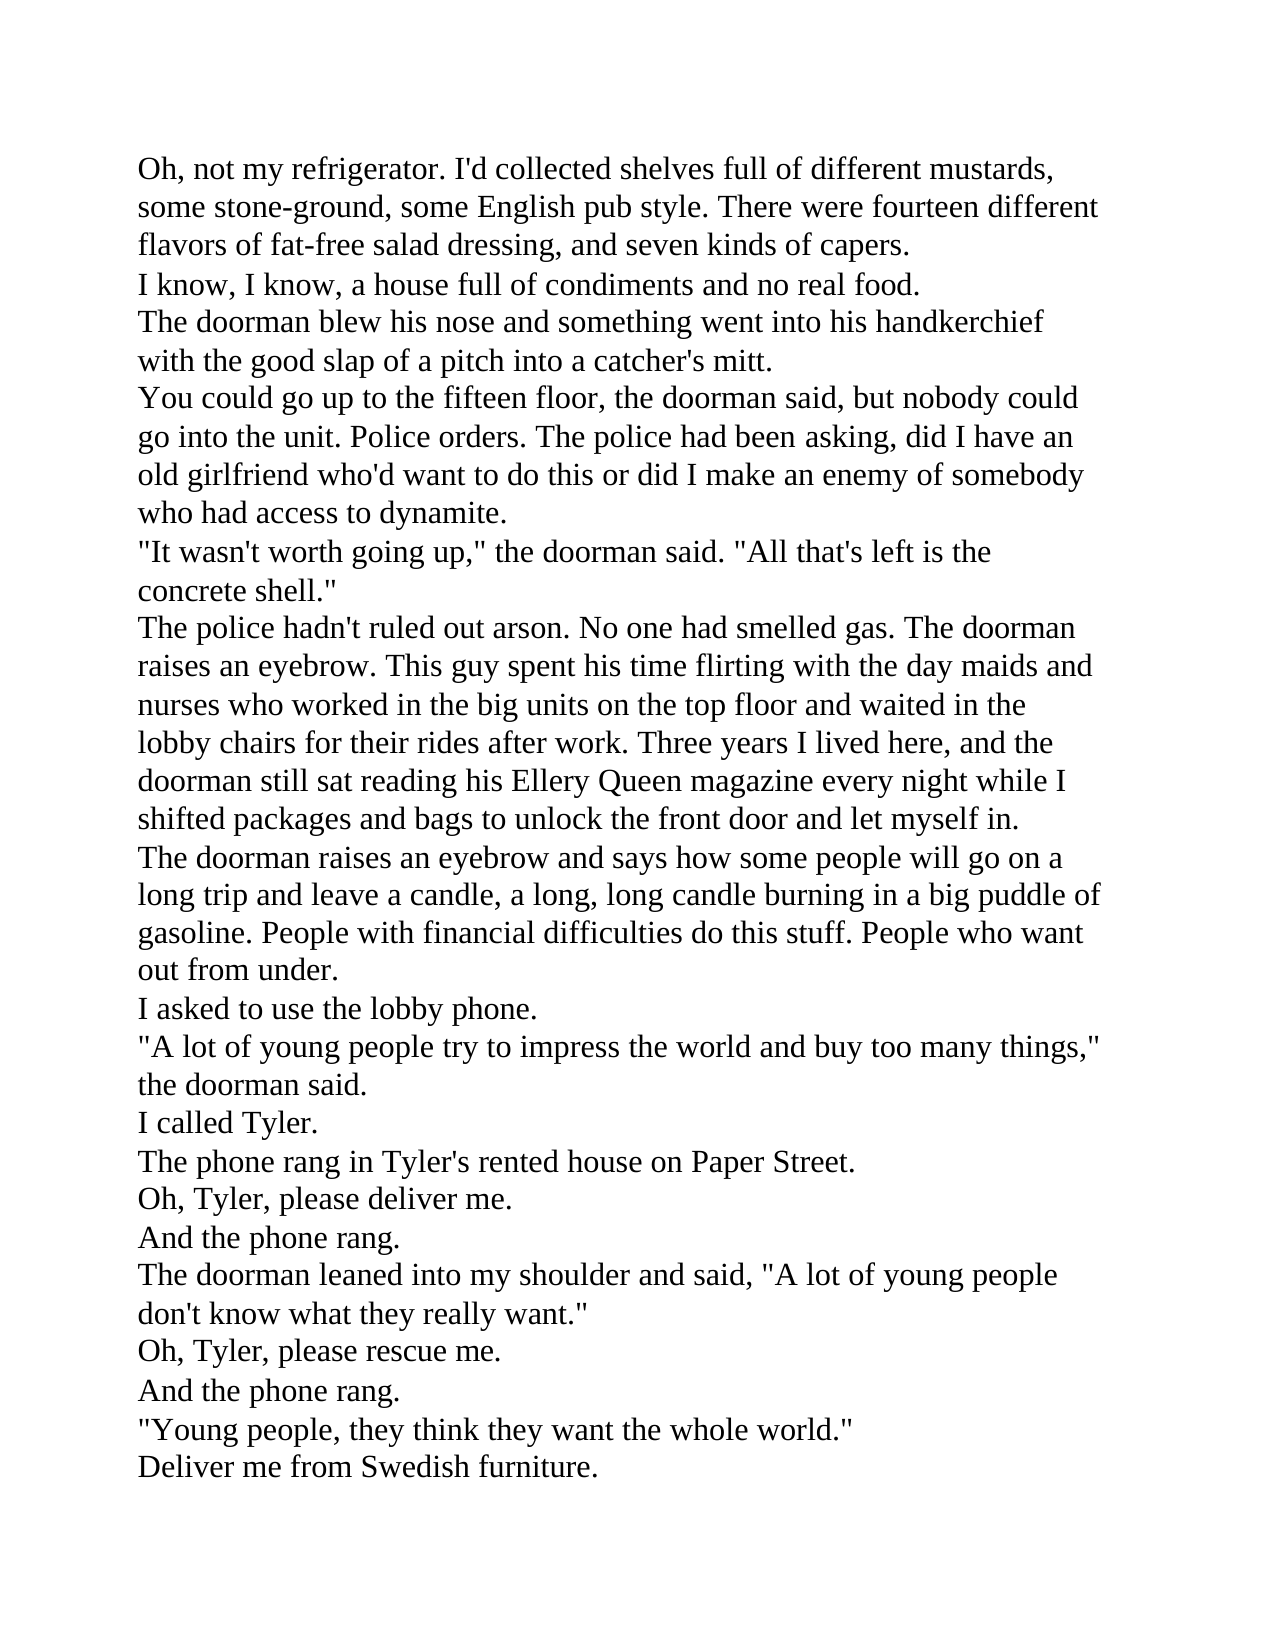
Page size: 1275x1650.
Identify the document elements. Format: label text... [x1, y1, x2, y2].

text And the phone rang. [137, 1218, 1119, 1255]
text And the phone rang. [137, 1371, 1119, 1408]
text The doorman raises an eyebrow and says how some people will go on a long trip and leave a candle, a long, long candle burning in a big puddle of gasoline. People with financial difficulties do this stuff. People who want out from under. [137, 838, 1119, 987]
text "A lot of young people try to impress the world and buy too many things," the doorman said. [137, 1027, 1119, 1103]
text raises an eyebrow. This guy spent his time flirting with the day maids and nurses who worked in the big units on the top floor and waited in the lobby chairs for their rides after work. Three years I lived here, and the doorman still sat reading his Ellery Queen magazine every night while I shifted packages and bags to unlock the front door and let myself in. [137, 647, 1095, 836]
text I know, I know, a house full of condiments and no real food. [137, 265, 1119, 302]
text Oh, not my refrigerator. I'd collected shelves full of different mustards, some stone-ground, some English pub style. There were fourteen different flavors of fat-free salad dressing, and seven kinds of capers. [137, 149, 1119, 263]
text I called Tyler. [137, 1104, 1119, 1140]
text The doorman leaned into my shoulder and said, "A lot of young people don't know what they really want." [137, 1255, 1095, 1331]
text The doorman blew his nose and something went into his handkerchief with the good slap of a pitch into a catcher's mitt. [137, 302, 1066, 378]
text Oh, Tyler, please rescue me. [137, 1333, 1119, 1369]
text "Young people, they think they want the whole world." Deliver me from Swedish furniture. [137, 1410, 885, 1484]
text go into the unit. Police orders. The police had been asking, did I have an old girlfriend who'd want to do this or did I make an enemy of somebody who had access to dynamite. [137, 418, 1095, 531]
text The phone rang in Tyler's rented house on Paper Street. Oh, Tyler, please deliver me. [137, 1142, 885, 1216]
text The police hadn't ruled out arson. No one had smelled gas. The doorman [137, 610, 1119, 645]
text I asked to use the lobby phone. [137, 989, 1119, 1027]
text "It wasn't worth going up," the doorman said. "All that's left is the concrete shell." [137, 532, 1066, 608]
text You could go up to the fifteen floor, the doorman said, but nobody could [137, 380, 1119, 416]
